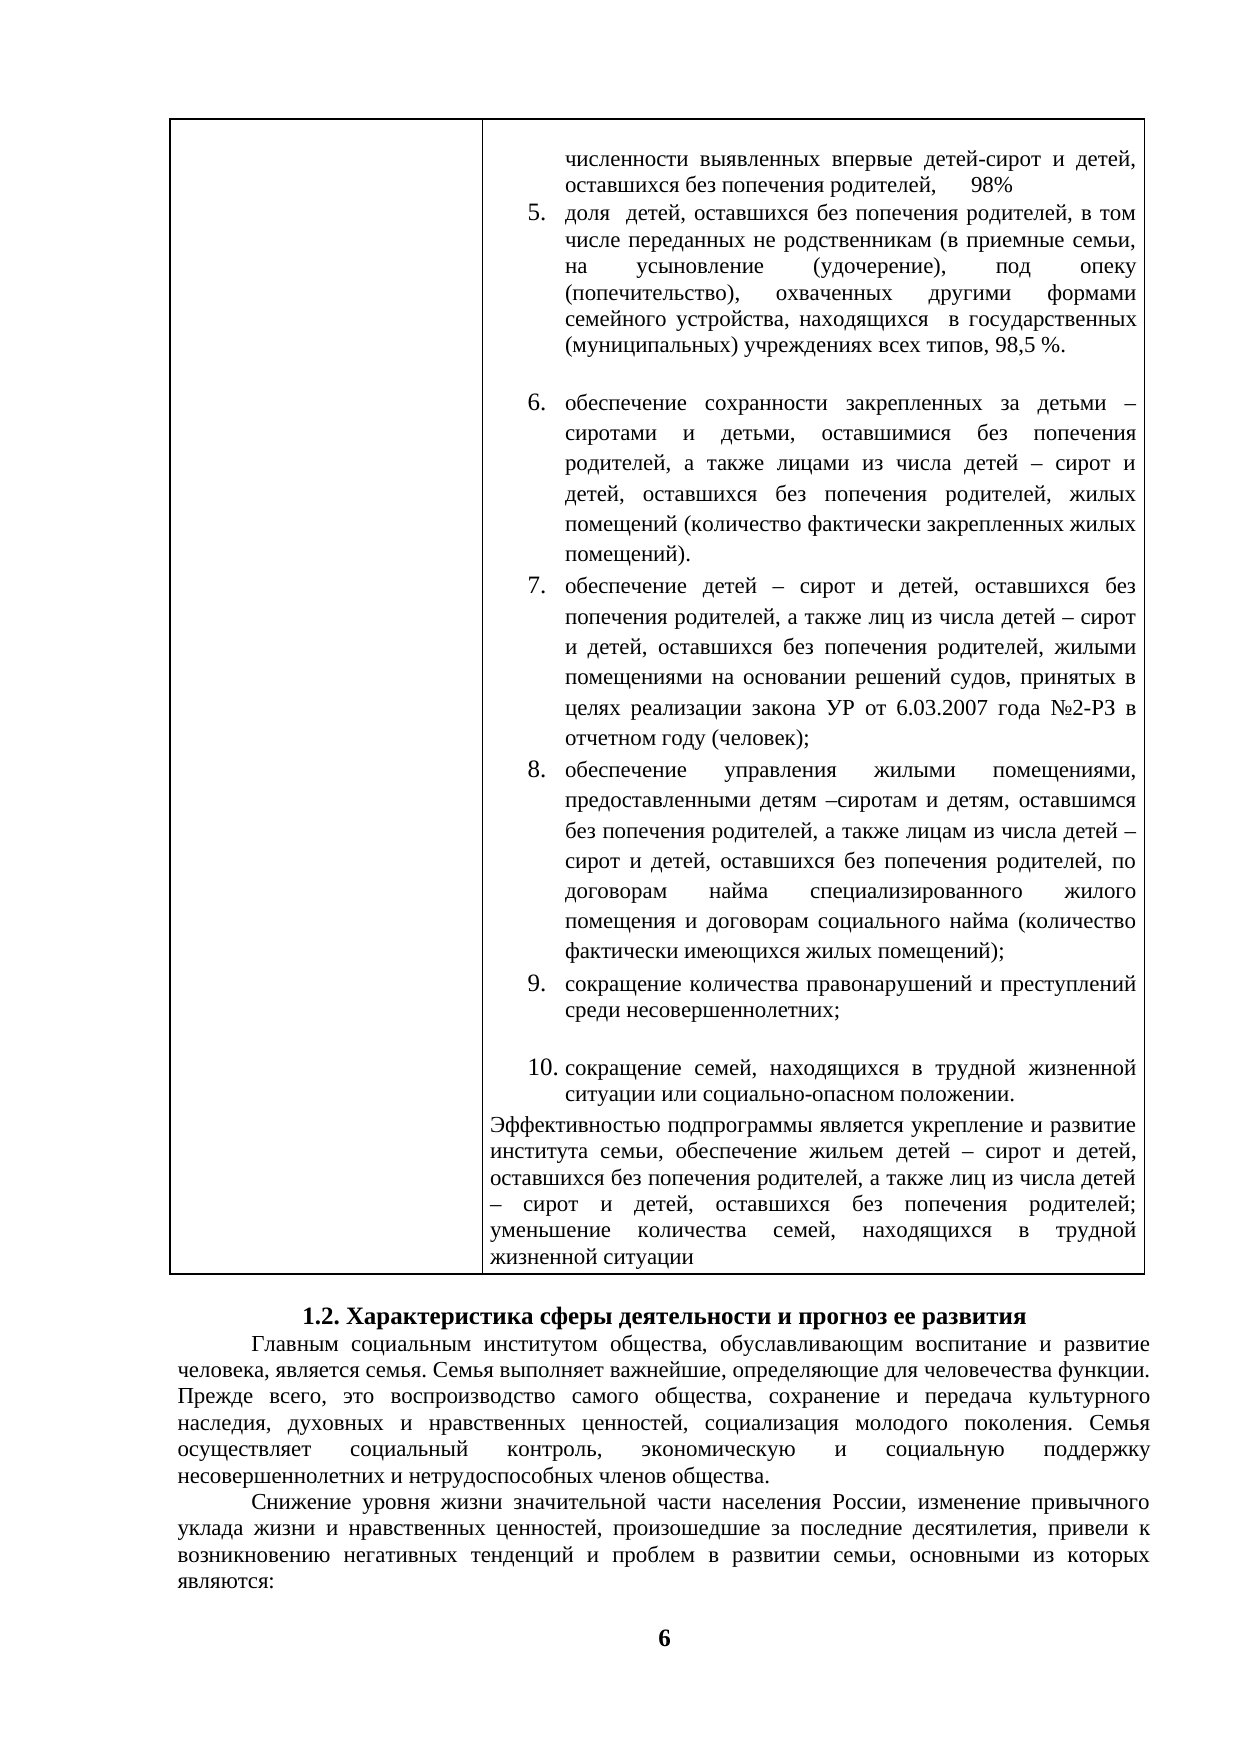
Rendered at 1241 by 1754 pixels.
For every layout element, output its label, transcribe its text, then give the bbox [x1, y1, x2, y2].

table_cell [483, 120, 1144, 1273]
text 1.2. Характеристика сферы деятельности и прогноз ее развития [177, 1301, 1152, 1330]
text Снижение уровня жизни значительной части населения России, изменение привычного уклада жизни и нравственных ценностей, произошедшие за последние десятилетия, привели к возникновению негативных тенденций и проблем в развитии семьи, основными из которых являются: [177, 1488, 1152, 1593]
text Главным социальным институтом общества, обуславливающим воспитание и развитие человека, является семья. Семья выполняет важнейшие, определяющие для человечества функции. Прежде всего, это воспроизводство самого общества, сохранение и передача культурного наследия, духовных и нравственных ценностей, социализация молодого поколения. Семья осуществляет социальный контроль, экономическую и социальную поддержку несовершеннолетних и нетрудоспособных членов общества. [177, 1330, 1152, 1488]
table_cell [171, 120, 482, 1273]
